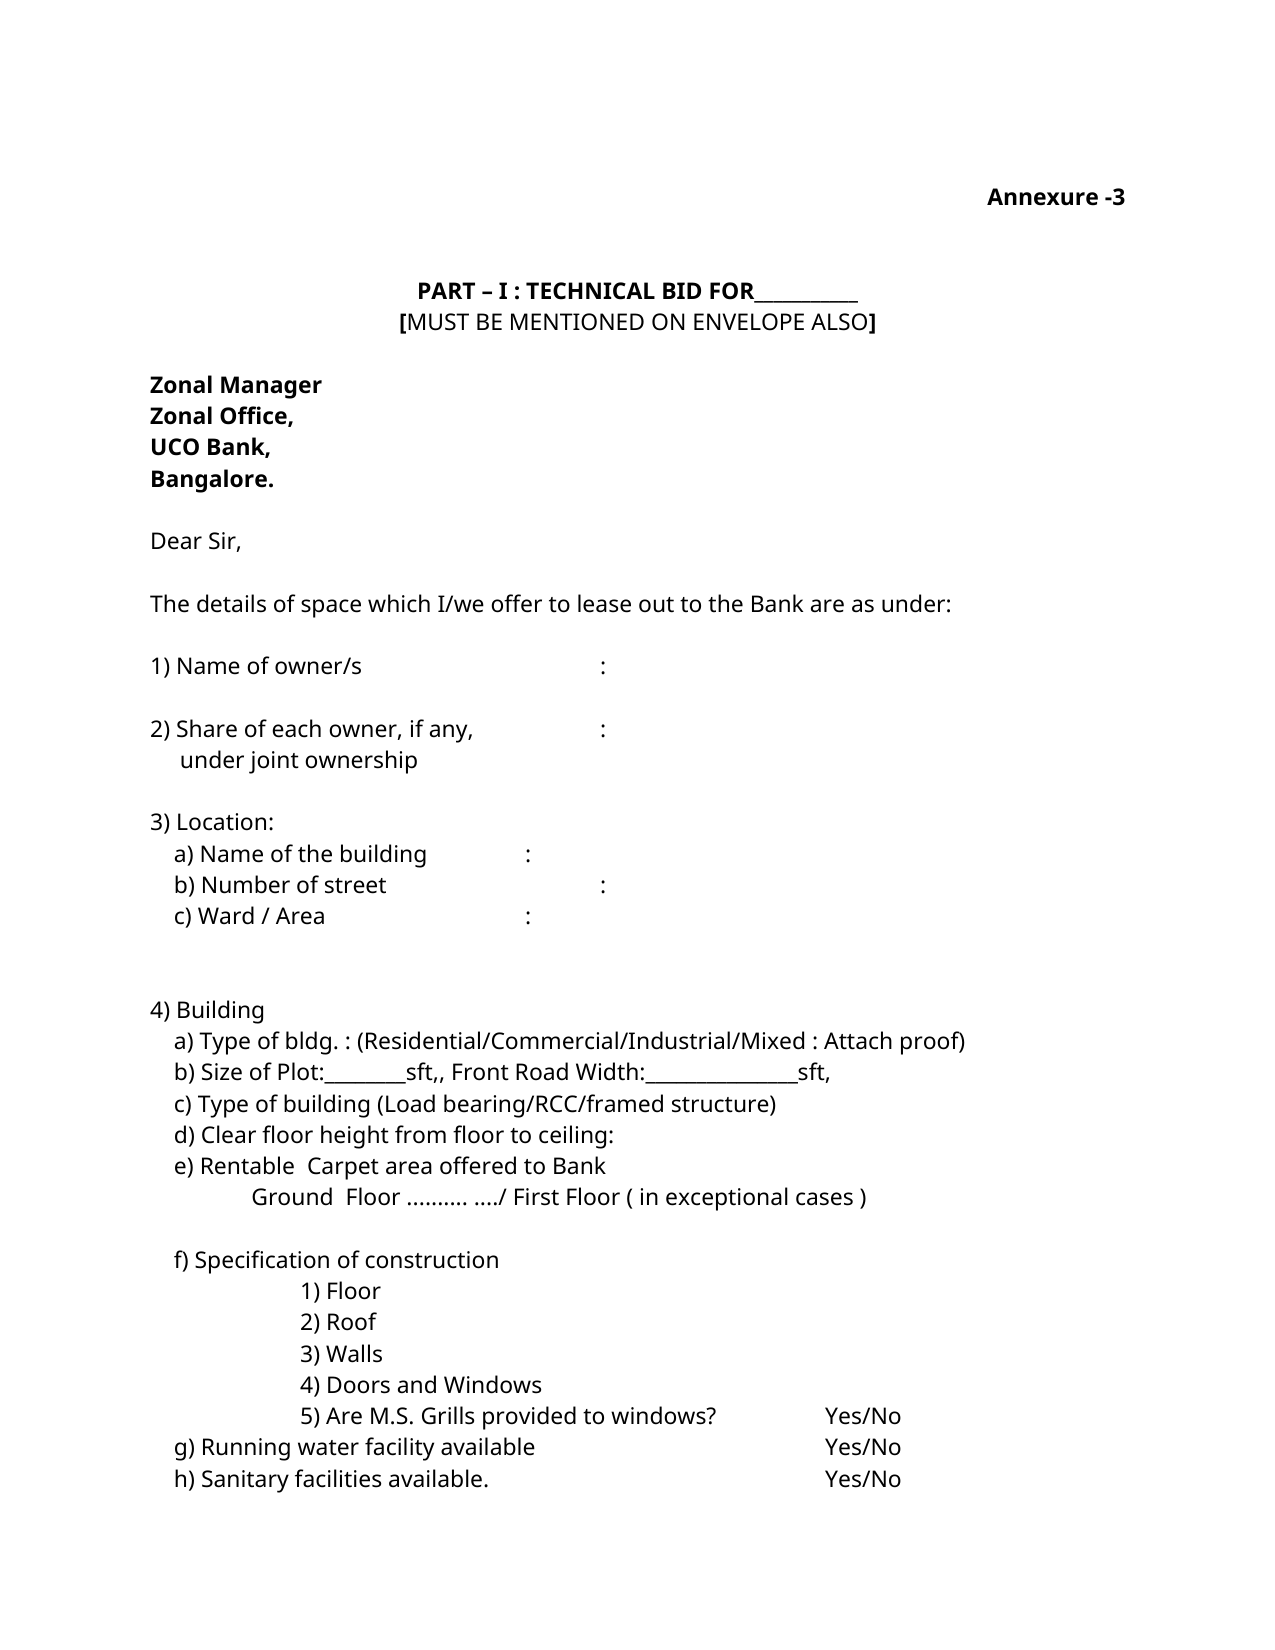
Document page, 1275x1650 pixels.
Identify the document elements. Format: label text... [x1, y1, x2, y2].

text 4) Building [150, 994, 1125, 1025]
text 1) Name of owner/s : [150, 650, 1125, 681]
text h) Sanitary facilities available. Yes/No [150, 1462, 1125, 1494]
text 2) Share of each owner, if any, : [150, 712, 1125, 744]
text 5) Are M.S. Grills provided to windows? Yes/No [150, 1400, 1125, 1431]
text e) Rentable Carpet area offered to Bank [150, 1150, 1125, 1181]
text [MUST BE MENTIONED ON ENVELOPE ALSO] [150, 306, 1125, 337]
text c) Type of building (Load bearing/RCC/framed structure) [150, 1087, 1125, 1119]
text Annexure -3 [150, 181, 1125, 212]
text a) Name of the building : [150, 837, 1125, 869]
text d) Clear floor height from floor to ceiling: [150, 1119, 1125, 1150]
text Bangalore. [150, 462, 1125, 494]
text b) Size of Plot:________sft,, Front Road Width:_______________sft, [150, 1056, 1125, 1087]
text 2) Roof [150, 1306, 1125, 1337]
text The details of space which I/we offer to lease out to the Bank are as under: [150, 587, 1125, 619]
text 1) Floor [150, 1275, 1125, 1306]
text Zonal Manager [150, 369, 1125, 400]
text Ground Floor .......... ..../ First Floor ( in exceptional cases ) [150, 1181, 1125, 1212]
text b) Number of street : [150, 869, 1125, 900]
text g) Running water facility available Yes/No [150, 1431, 1125, 1462]
text under joint ownership [150, 744, 1125, 775]
text Zonal Office, [150, 400, 1125, 431]
text 4) Doors and Windows [150, 1369, 1125, 1400]
text UCO Bank, [150, 431, 1125, 462]
text f) Specification of construction [150, 1244, 1125, 1275]
text c) Ward / Area : [150, 900, 1125, 931]
text a) Type of bldg. : (Residential/Commercial/Industrial/Mixed : Attach proof) [150, 1025, 1125, 1056]
text 3) Walls [150, 1337, 1125, 1369]
text Dear Sir, [150, 525, 1125, 556]
text 3) Location: [150, 806, 1125, 837]
text PART – I : TECHNICAL BID FOR___________ [150, 275, 1125, 306]
